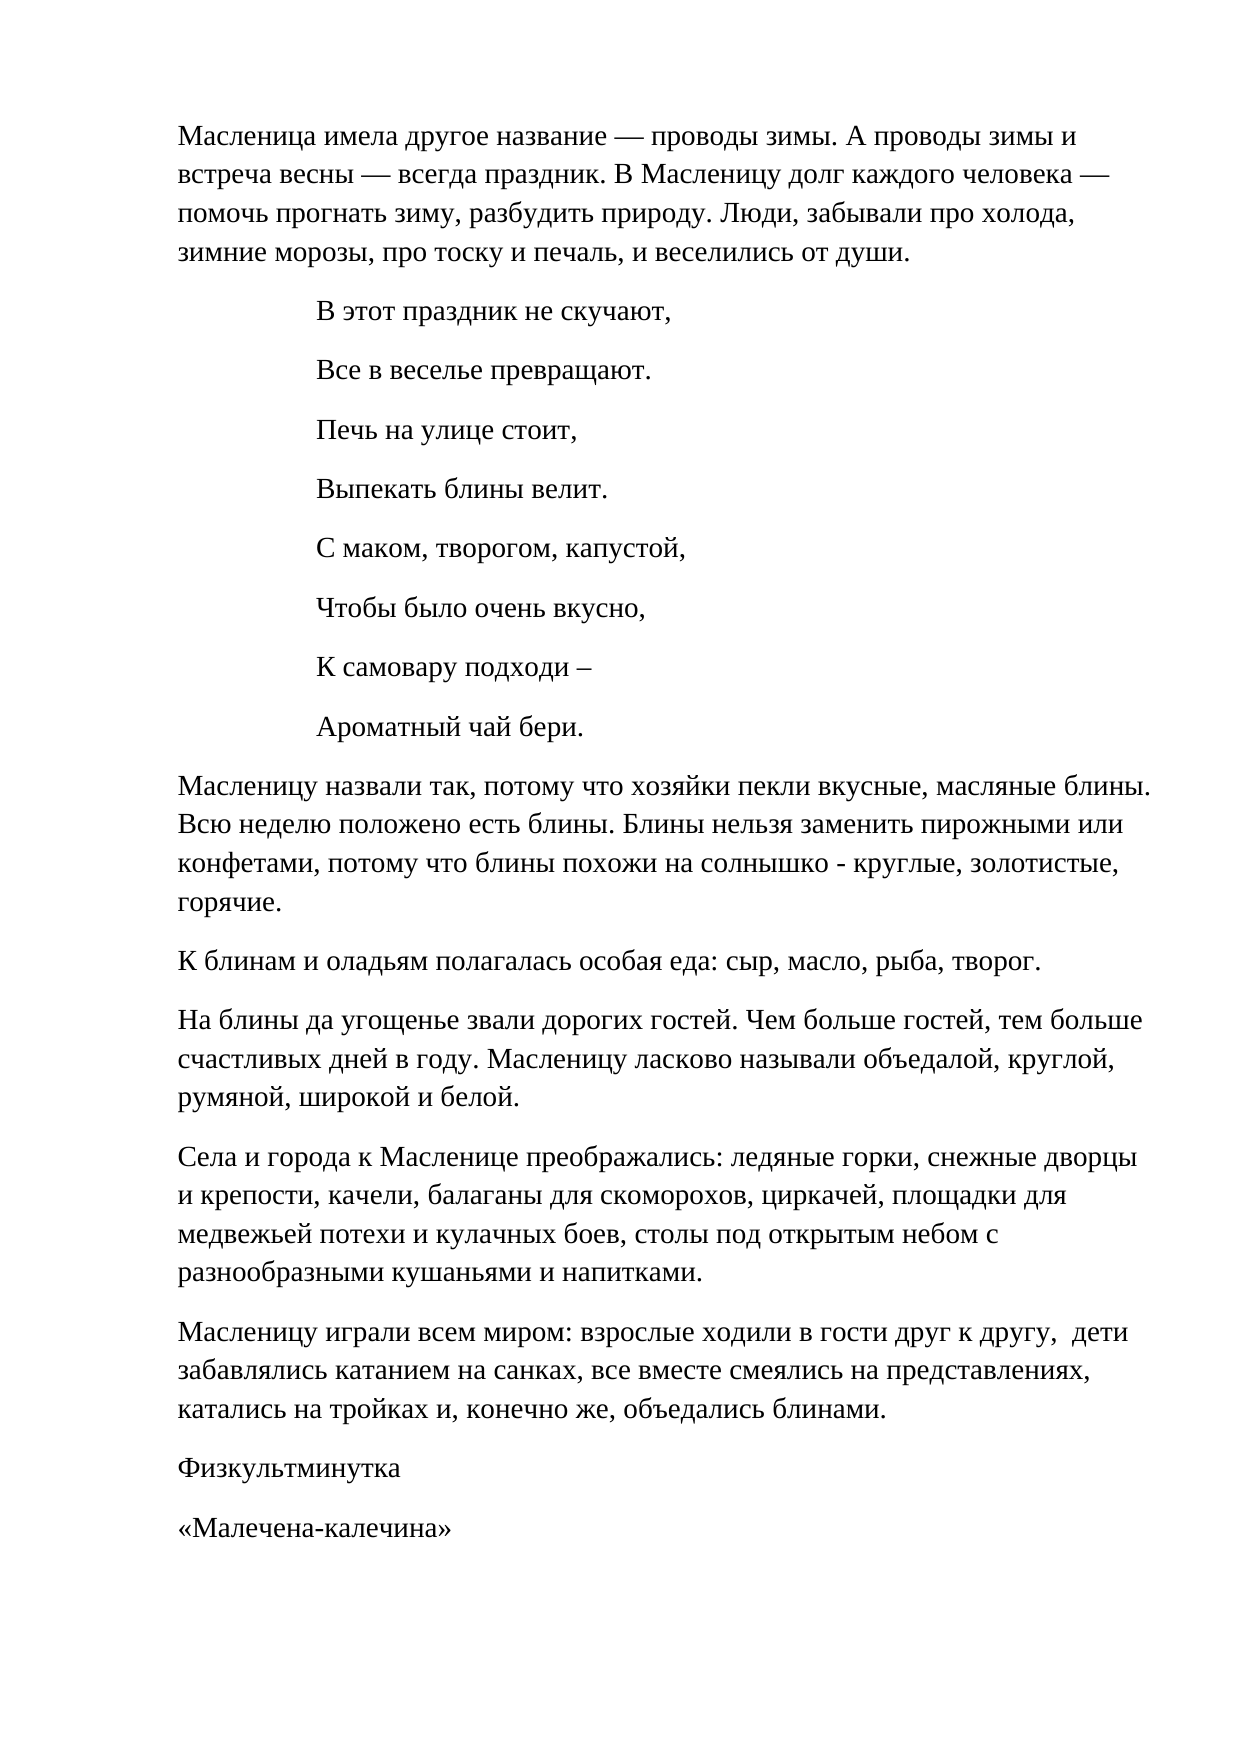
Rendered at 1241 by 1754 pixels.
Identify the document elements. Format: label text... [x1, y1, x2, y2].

text Масленицу назвали так, потому что хозяйки пекли вкусные, масляные блины. Всю неделю положено есть блины. Блины нельзя заменить пирожными или конфетами, потому что блины похожи на солнышко - круглые, золотистые, горячие. [177, 768, 1152, 917]
text Села и города к Масленице преображались: ледяные горки, снежные дворцы и крепости, качели, балаганы для скоморохов, циркачей, площадки для медвежьей потехи и кулачных боев, столы под открытым небом с разнообразными кушаньями и напитками. [177, 1139, 1152, 1288]
text Чтобы было очень вкусно, [177, 590, 1152, 623]
text Печь на улице стоит, [177, 412, 1152, 445]
text Масленицу играли всем миром: взрослые ходили в гости друг к другу, дети забавлялись катанием на санках, все вместе смеялись на представлениях, катались на тройках и, конечно же, объедались блинами. [177, 1314, 1152, 1424]
text К самовару подходи – [177, 649, 1152, 683]
text С маком, творогом, капустой, [177, 531, 1152, 564]
text На блины да угощенье звали дорогих гостей. Чем больше гостей, тем больше счастливых дней в году. Масленицу ласково называли объедалой, круглой, румяной, широкой и белой. [177, 1002, 1152, 1113]
text В этот праздник не скучают, [177, 293, 1152, 327]
text Ароматный чай бери. [177, 709, 1152, 742]
text Физкультминутка [177, 1450, 1152, 1484]
text Выпекать блины велит. [177, 471, 1152, 505]
text «Малечена-калечина» [177, 1510, 1152, 1543]
text Масленица имела другое название — проводы зимы. А проводы зимы и встреча весны — всегда праздник. В Масленицу долг каждого человека — помочь прогнать зиму, разбудить природу. Люди, забывали про холода, зимние морозы, про тоску и печаль, и веселились от души. [177, 118, 1152, 267]
text К блинам и оладьям полагалась особая еда: сыр, масло, рыба, творог. [177, 943, 1152, 977]
text Все в веселье превращают. [177, 352, 1152, 386]
